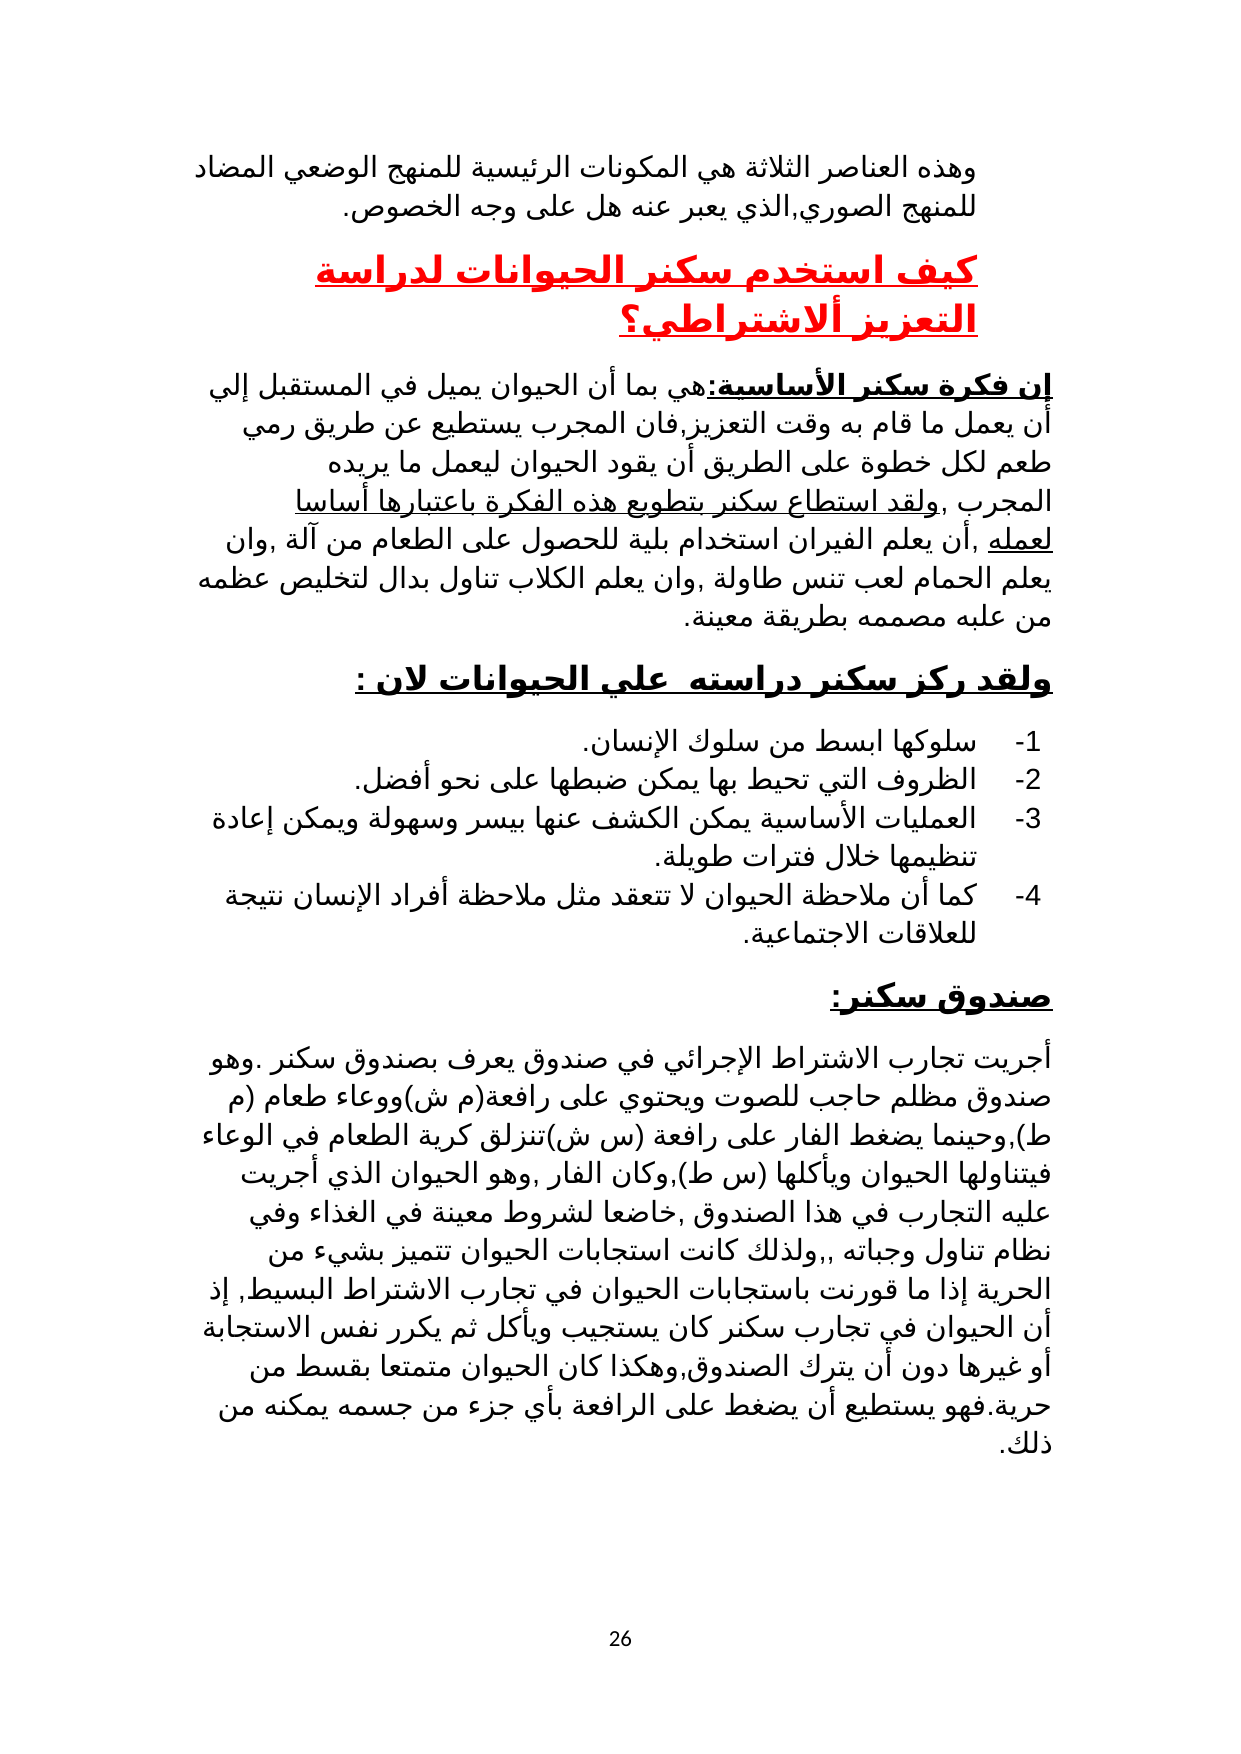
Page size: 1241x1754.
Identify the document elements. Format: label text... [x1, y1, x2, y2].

text إن فكرة سكنر الأساسية:هي بما أن الحيوان يميل في المستقبل إلي أن يعمل ما قام به وقت التعزيز,فان المجرب يستطيع عن طريق رمي طعم لكل خطوة على الطريق أن يقود الحيوان ليعمل ما يريده المجرب ,ولقد استطاع سكنر بتطويع هذه الفكرة باعتبارها أساسا لعمله ,أن يعلم الفيران استخدام بلية للحصول على الطعام من آلة ,وان يعلم الحمام لعب تنس طاولة ,وان يعلم الكلاب تناول بدال لتخليص عظمه من علبه مصممه بطريقة معينة. [187, 368, 1053, 633]
text وهذه العناصر الثلاثة هي المكونات الرئيسية للمنهج الوضعي المضاد للمنهج الصوري,الذي يعبر عنه هل على وجه الخصوص. [187, 150, 978, 222]
text ولقد ركز سكنر دراسته علي الحيوانات لان : [187, 658, 1053, 697]
text صندوق سكنر: [187, 976, 1053, 1014]
text كيف استخدم سكنر الحيوانات لدراسة التعزيز ألاشتراطي؟ [187, 248, 978, 341]
list العمليات الأساسية يمكن الكشف عنها بيسر وسهولة ويمكن إعادة تنظيمها خلال فترات طويلة. [187, 801, 1015, 873]
list كما أن ملاحظة الحيوان لا تتعقد مثل ملاحظة أفراد الإنسان نتيجة للعلاقات الاجتماعية. [187, 878, 1015, 950]
text أجريت تجارب الاشتراط الإجرائي في صندوق يعرف بصندوق سكنر .وهو صندوق مظلم حاجب للصوت ويحتوي على رافعة(م ش)ووعاء طعام (م ط),وحينما يضغط الفار على رافعة (س ش)تنزلق كرية الطعام في الوعاء فيتناولها الحيوان ويأكلها (س ط),وكان الفار ,وهو الحيوان الذي أجريت عليه التجارب في هذا الصندوق ,خاضعا لشروط معينة في الغذاء وفي نظام تناول وجباته ,,ولذلك كانت استجابات الحيوان تتميز بشيء من الحرية إذا ما قورنت باستجابات الحيوان في تجارب الاشتراط البسيط, إذ أن الحيوان في تجارب سكنر كان يستجيب ويأكل ثم يكرر نفس الاستجابة أو غيرها دون أن يترك الصندوق,وهكذا كان الحيوان متمتعا بقسط من حرية.فهو يستطيع أن يضغط على الرافعة بأي جزء من جسمه يمكنه من ذلك. [187, 1041, 1053, 1459]
list سلوكها ابسط من سلوك الإنسان. [187, 723, 1015, 757]
list الظروف التي تحيط بها يمكن ضبطها على نحو أفضل. [187, 762, 1015, 796]
